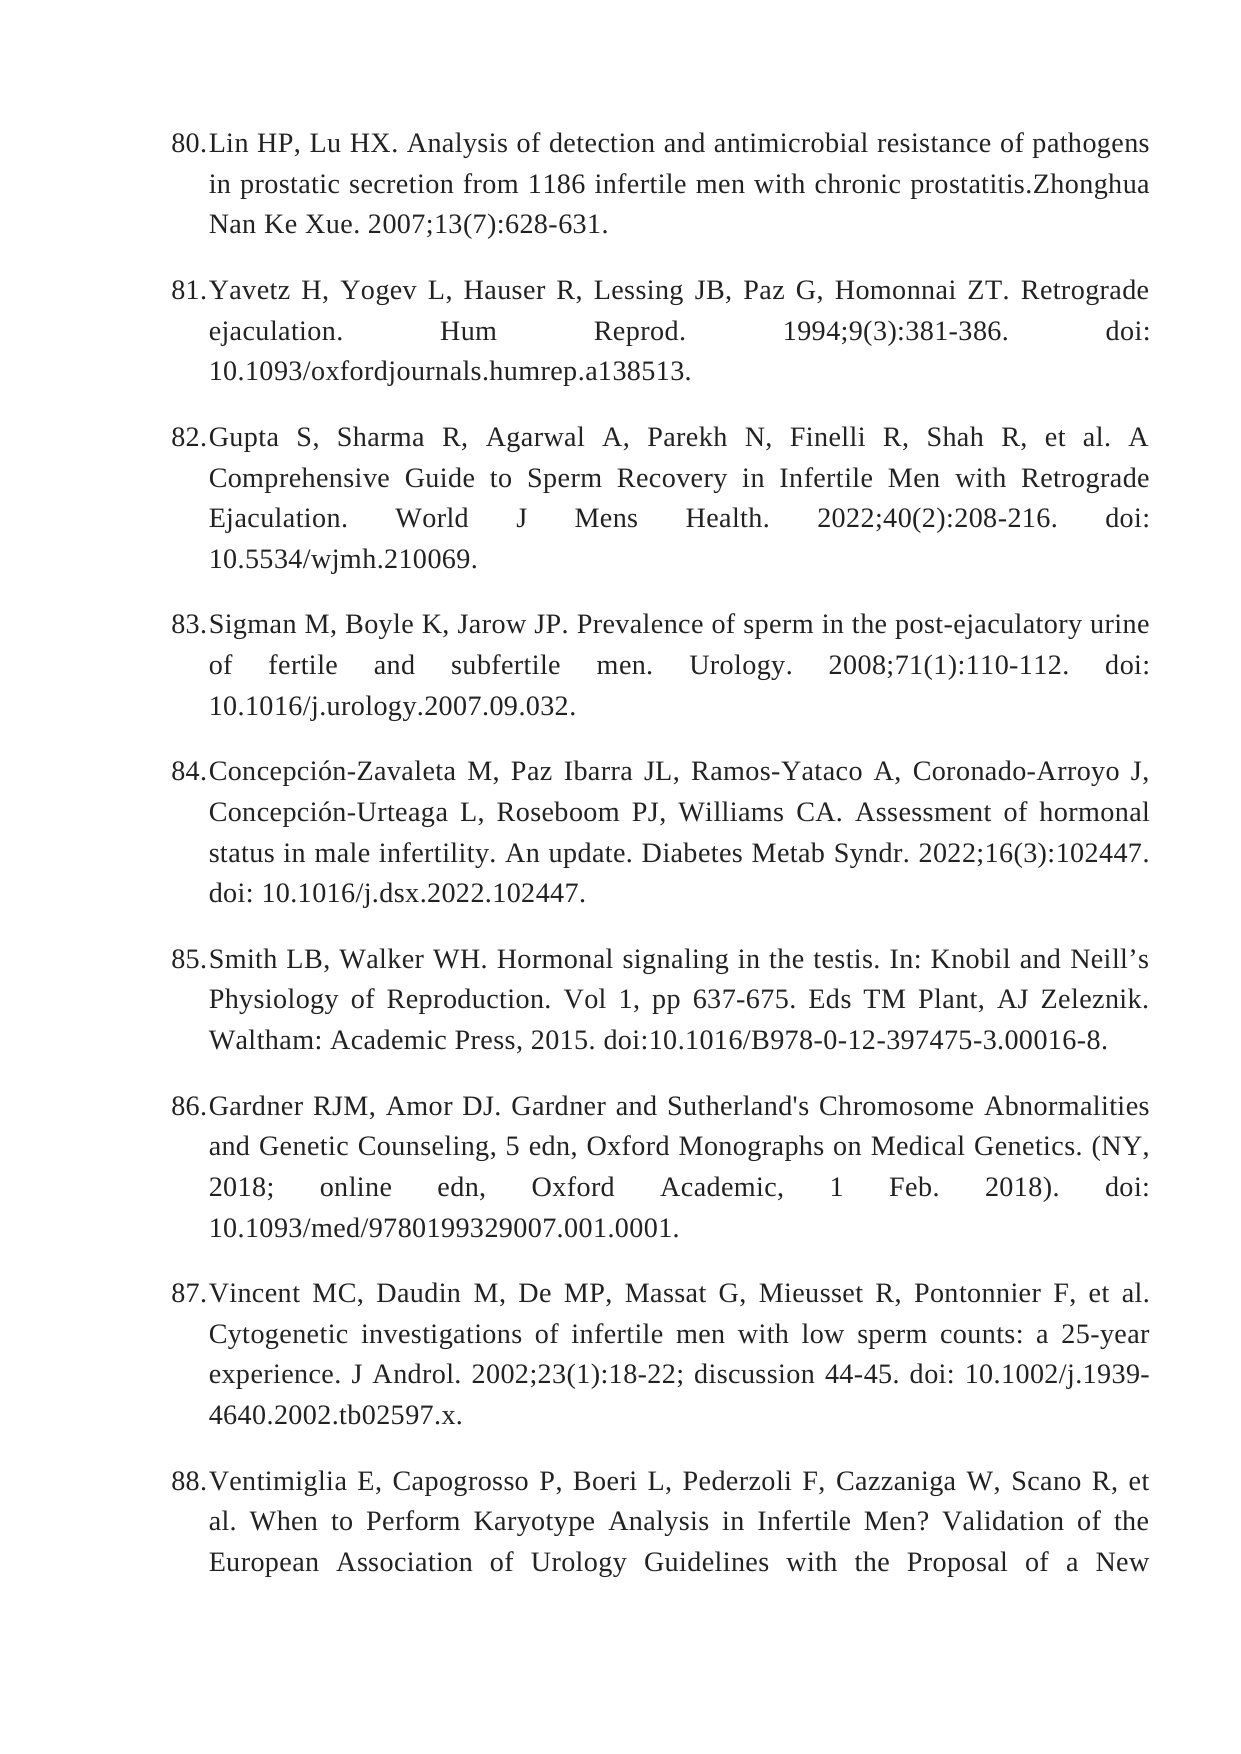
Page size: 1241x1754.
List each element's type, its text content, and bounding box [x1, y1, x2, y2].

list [171, 1456, 1152, 1577]
list Lin HP, Lu HX. Analysis of detection and antimicrobial resistance of pathogens in prostatic secretion from 1186 infertile men with chronic prostatitis.Zhonghua Nan Ke Xue. 2007;13(7):628-631. [171, 118, 1152, 240]
list Sigman M, Boyle K, Jarow JP. Prevalence of sperm in the post-ejaculatory urine of fertile and subfertile men. Urology. 2008;71(1):110-112. doi: 10.1016/j.urology.2007.09.032. [171, 599, 1152, 721]
list Gardner RJM, Amor DJ. Gardner and Sutherland's Chromosome Abnormalities and Genetic Counseling, 5 edn, Oxford Monographs on Medical Genetics. (NY, 2018; online edn, Oxford Academic, 1 Feb. 2018). doi: 10.1093/med/9780199329007.001.0001. [171, 1081, 1152, 1243]
list Smith LB, Walker WH. Hormonal signaling in the testis. In: Knobil and Neill’s Physiology of Reproduction. Vol 1, pp 637-675. Eds TM Plant, AJ Zeleznik. Waltham: Academic Press, 2015. doi:10.1016/B978-0-12-397475-3.00016-8. [171, 934, 1152, 1056]
list Yavetz H, Yogev L, Hauser R, Lessing JB, Paz G, Homonnai ZT. Retrograde ejaculation. Hum Reprod. 1994;9(3):381-386. doi: 10.1093/oxfordjournals.humrep.a138513. [171, 265, 1152, 387]
list Gupta S, Sharma R, Agarwal A, Parekh N, Finelli R, Shah R, et al. A Comprehensive Guide to Sperm Recovery in Infertile Men with Retrograde Ejaculation. World J Mens Health. 2022;40(2):208-216. doi: 10.5534/wjmh.210069. [171, 412, 1152, 574]
list Concepción-Zavaleta M, Paz Ibarra JL, Ramos-Yataco A, Coronado-Arroyo J, Concepción-Urteaga L, Roseboom PJ, Williams CA. Assessment of hormonal status in male infertility. An update. Diabetes Metab Syndr. 2022;16(3):102447. doi: 10.1016/j.dsx.2022.102447. [171, 746, 1152, 909]
list Vincent MC, Daudin M, De MP, Massat G, Mieusset R, Pontonnier F, et al. Cytogenetic investigations of infertile men with low sperm counts: a 25-year experience. J Androl. 2002;23(1):18-22; discussion 44-45. doi: 10.1002/j.1939-4640.2002.tb02597.x. [171, 1268, 1152, 1431]
